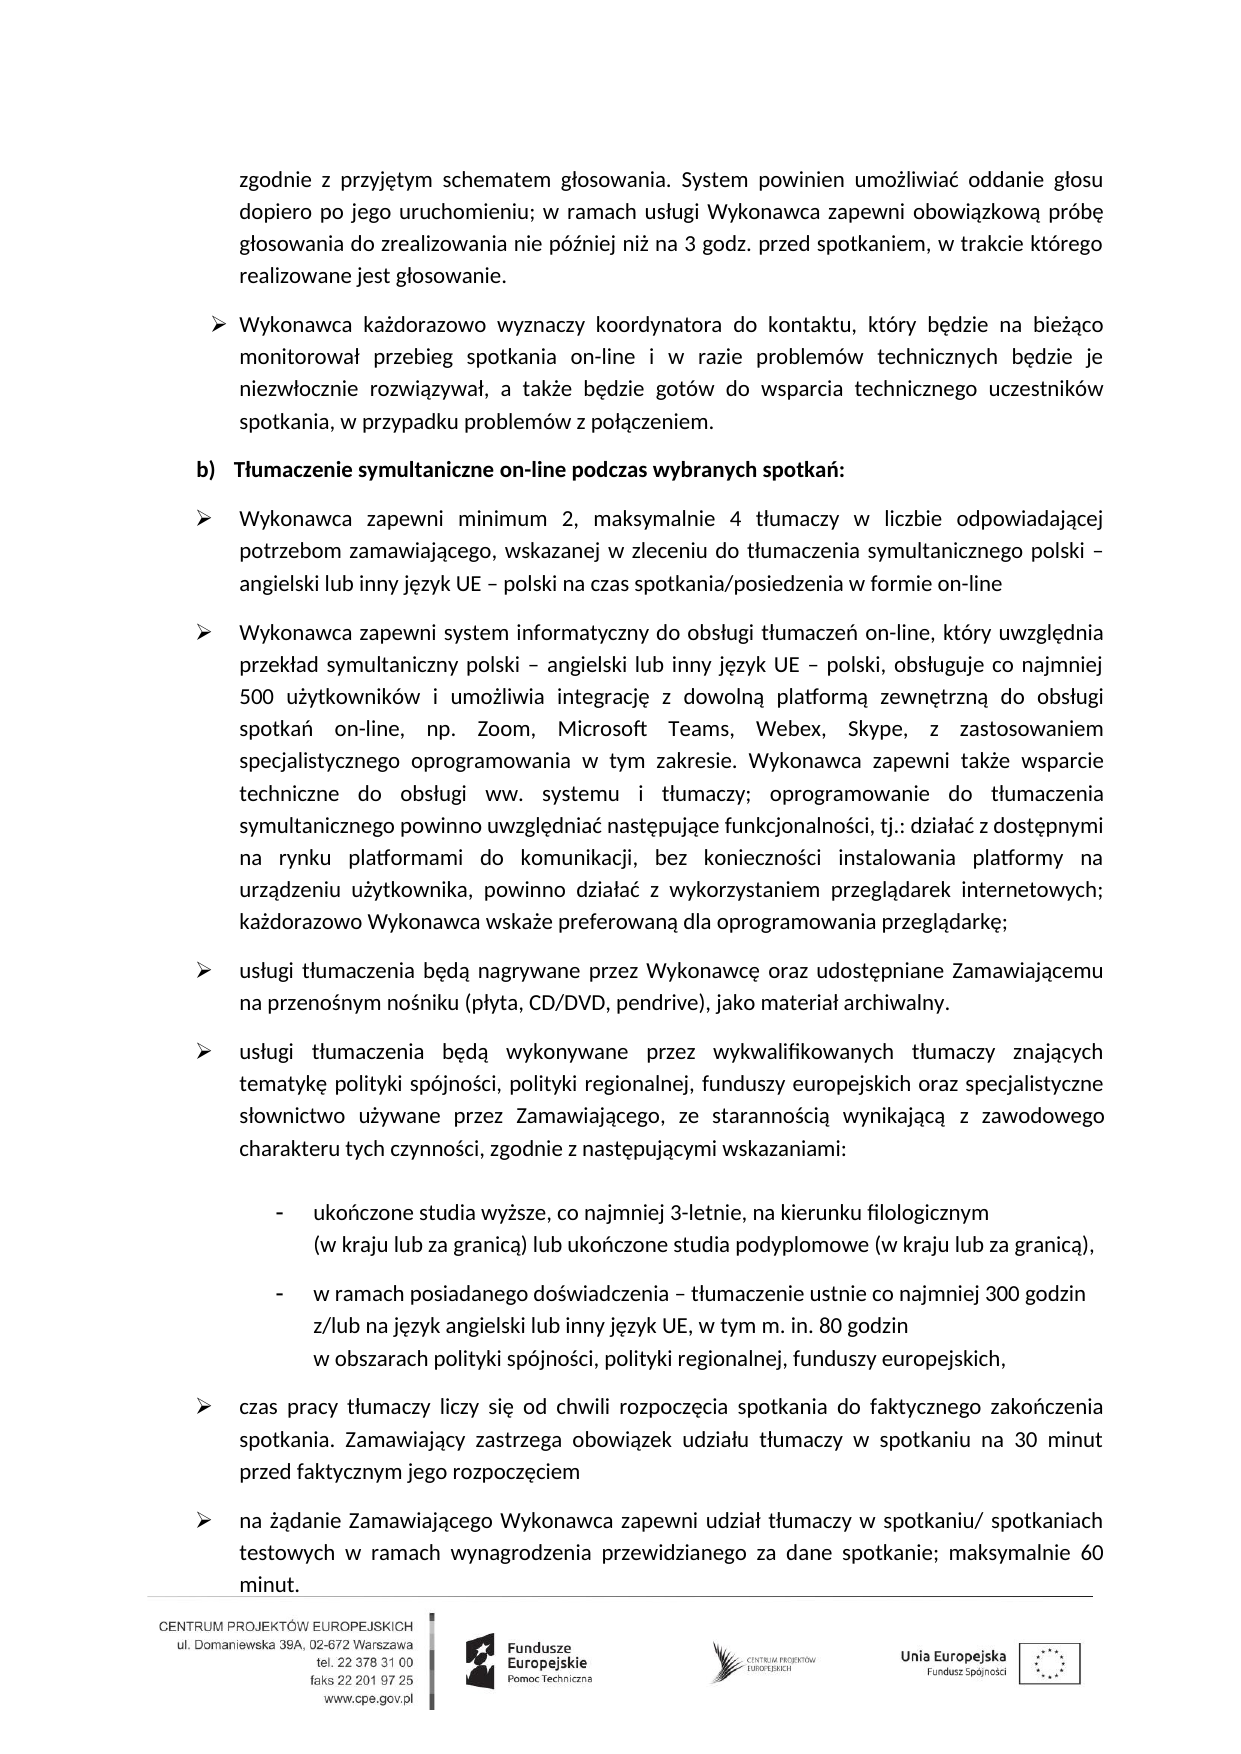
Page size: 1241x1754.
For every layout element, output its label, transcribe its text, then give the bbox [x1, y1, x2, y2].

list na żądanie Zamawiającego Wykonawca zapewni udział tłumaczy w spotkaniu/ spotkaniach testowych w ramach wynagrodzenia przewidzianego za dane spotkanie; maksymalnie 60 minut. [195, 1506, 1105, 1598]
picture [147, 1596, 1093, 1710]
list Wykonawca każdorazowo wyznaczy koordynatora do kontaktu, który będzie na bieżąco monitorował przebieg spotkania on-line i w razie problemów technicznych będzie je niezwłocznie rozwiązywał, a także będzie gotów do wsparcia technicznego uczestników spotkania, w przypadku problemów z połączeniem. [210, 310, 1105, 435]
list usługi tłumaczenia będą wykonywane przez wykwalifikowanych tłumaczy znających tematykę polityki spójności, polityki regionalnej, funduszy europejskich oraz specjalistyczne słownictwo używane przez Zamawiającego, ze starannością wynikającą z zawodowego charakteru tych czynności, zgodnie z następującymi wskazaniami: [195, 1037, 1105, 1162]
list ukończone studia wyższe, co najmniej 3-letnie, na kierunku filologicznym (w kraju lub za granicą) lub ukończone studia podyplomowe (w kraju lub za granicą), [276, 1198, 1105, 1258]
list Tłumaczenie symultaniczne on-line podczas wybranych spotkań: [196, 456, 1105, 484]
list w ramach posiadanego doświadczenia – tłumaczenie ustnie co najmniej 300 godzin z/lub na język angielski lub inny język UE, w tym m. in. 80 godzin w obszarach polityki spójności, polityki regionalnej, funduszy europejskich, [276, 1279, 1105, 1372]
list Wykonawca zapewni system informatyczny do obsługi tłumaczeń on-line, który uwzględnia przekład symultaniczny polski – angielski lub inny język UE – polski, obsługuje co najmniej 500 użytkowników i umożliwia integrację z dowolną platformą zewnętrzną do obsługi spotkań on-line, np. Zoom, Microsoft Teams, Webex, Skype, z zastosowaniem specjalistycznego oprogramowania w tym zakresie. Wykonawca zapewni także wsparcie techniczne do obsługi ww. systemu i tłumaczy; oprogramowanie do tłumaczenia symultanicznego powinno uwzględniać następujące funkcjonalności, tj.: działać z dostępnymi na rynku platformami do komunikacji, bez konieczności instalowania platformy na urządzeniu użytkownika, powinno działać z wykorzystaniem przeglądarek internetowych; każdorazowo Wykonawca wskaże preferowaną dla oprogramowania przeglądarkę; [195, 618, 1105, 935]
list czas pracy tłumaczy liczy się od chwili rozpoczęcia spotkania do faktycznego zakończenia spotkania. Zamawiający zastrzega obowiązek udziału tłumaczy w spotkaniu na 30 minut przed faktycznym jego rozpoczęciem [195, 1392, 1105, 1485]
list usługi tłumaczenia będą nagrywane przez Wykonawcę oraz udostępniane Zamawiającemu na przenośnym nośniku (płyta, CD/DVD, pendrive), jako materiał archiwalny. [195, 956, 1105, 1016]
list Wykonawca zapewni minimum 2, maksymalnie 4 tłumaczy w liczbie odpowiadającej potrzebom zamawiającego, wskazanej w zleceniu do tłumaczenia symultanicznego polski – angielski lub inny język UE – polski na czas spotkania/posiedzenia w formie on-line [195, 504, 1105, 597]
